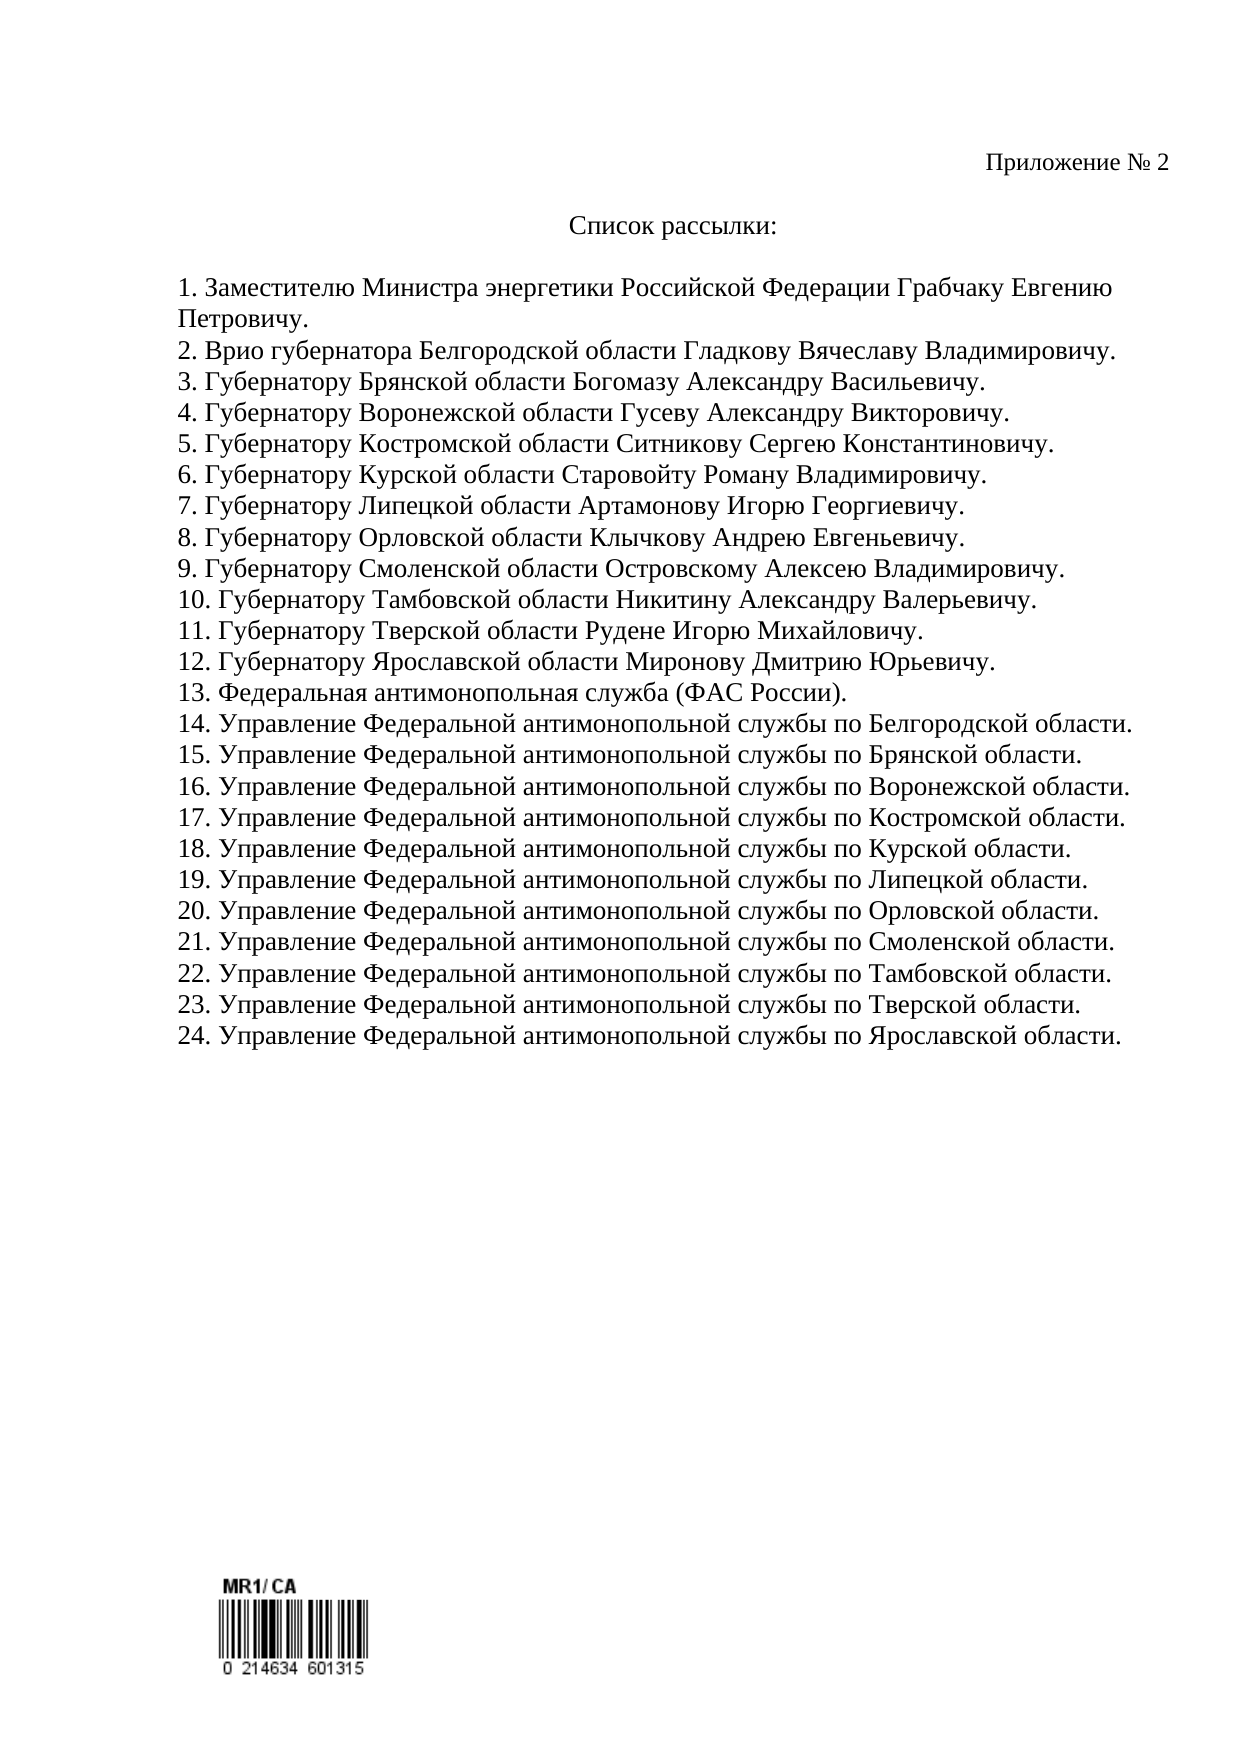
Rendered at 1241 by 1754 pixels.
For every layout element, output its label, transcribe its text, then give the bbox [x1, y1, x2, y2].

text 5. Губернатору Костромской области Ситникову Сергею Константиновичу. [177, 427, 1169, 458]
text 10. Губернатору Тамбовской области Никитину Александру Валерьевичу. [177, 583, 1169, 614]
text Приложение № 2 [177, 147, 1169, 176]
text 15. Управление Федеральной антимонопольной службы по Брянской области. [177, 739, 1169, 770]
text 24. Управление Федеральной антимонопольной службы по Ярославской области. [177, 1019, 1169, 1050]
text 16. Управление Федеральной антимонопольной службы по Воронежской области. [177, 770, 1169, 801]
text 3. Губернатору Брянской области Богомазу Александру Васильевичу. [177, 365, 1169, 396]
text 8. Губернатору Орловской области Клычкову Андрею Евгеньевичу. [177, 521, 1169, 552]
picture [177, 1577, 412, 1681]
text 6. Губернатору Курской области Старовойту Роману Владимировичу. [177, 458, 1169, 489]
text 19. Управление Федеральной антимонопольной службы по Липецкой области. [177, 863, 1169, 894]
text 23. Управление Федеральной антимонопольной службы по Тверской области. [177, 988, 1169, 1019]
text 13. Федеральная антимонопольная служба (ФАС России). [177, 676, 1169, 707]
text 1. Заместителю Министра энергетики Российской Федерации Грабчаку Евгению Петровичу. [177, 271, 1169, 334]
text 11. Губернатору Тверской области Рудене Игорю Михайловичу. [177, 614, 1169, 645]
text 20. Управление Федеральной антимонопольной службы по Орловской области. [177, 894, 1169, 926]
text Список рассылки: [177, 209, 1169, 240]
text 14. Управление Федеральной антимонопольной службы по Белгородской области. [177, 707, 1169, 739]
text 22. Управление Федеральной антимонопольной службы по Тамбовской области. [177, 957, 1169, 988]
text 18. Управление Федеральной антимонопольной службы по Курской области. [177, 832, 1169, 863]
text 7. Губернатору Липецкой области Артамонову Игорю Георгиевичу. [177, 489, 1169, 521]
text 17. Управление Федеральной антимонопольной службы по Костромской области. [177, 801, 1169, 832]
text 2. Врио губернатора Белгородской области Гладкову Вячеславу Владимировичу. [177, 334, 1169, 365]
text 9. Губернатору Смоленской области Островскому Алексею Владимировичу. [177, 552, 1169, 583]
text 21. Управление Федеральной антимонопольной службы по Смоленской области. [177, 926, 1169, 957]
text 12. Губернатору Ярославской области Миронову Дмитрию Юрьевичу. [177, 645, 1169, 676]
text 4. Губернатору Воронежской области Гусеву Александру Викторовичу. [177, 396, 1169, 427]
